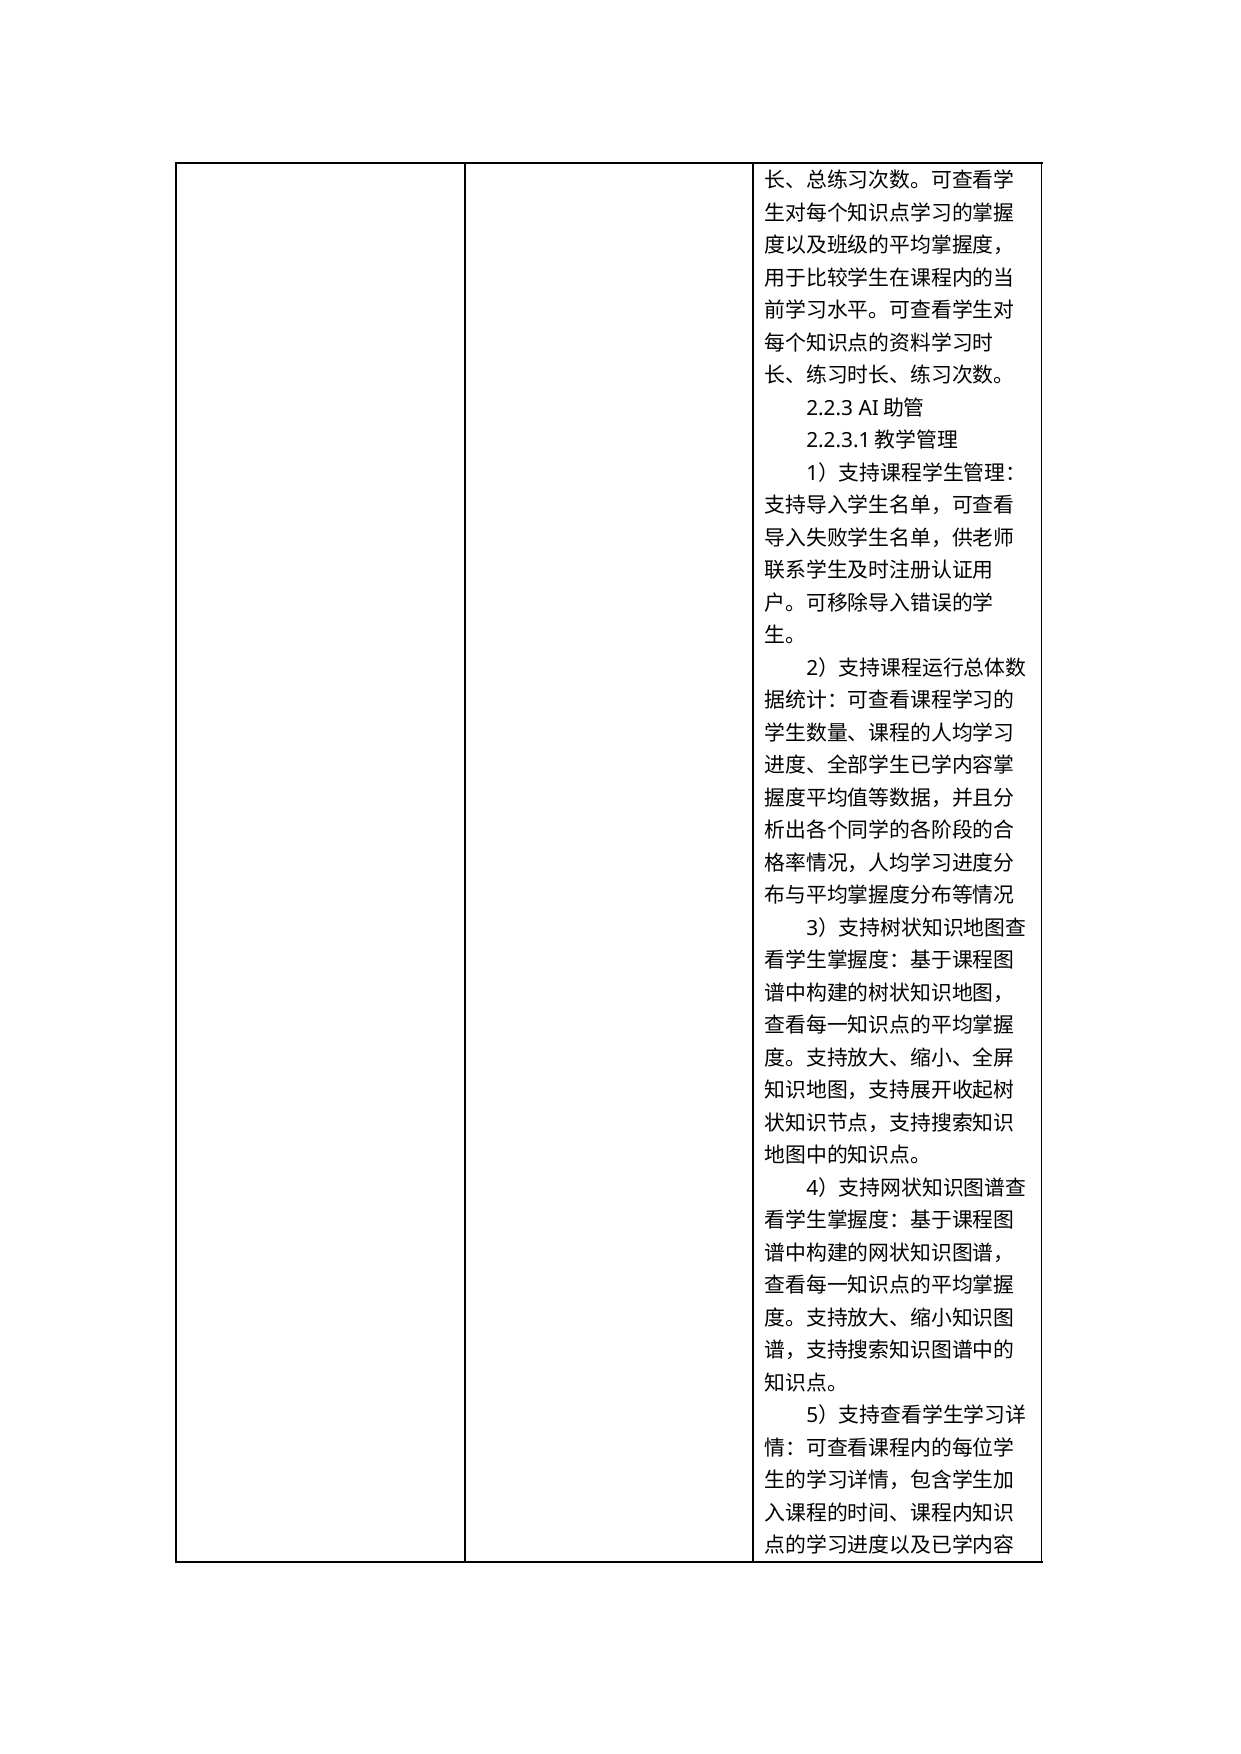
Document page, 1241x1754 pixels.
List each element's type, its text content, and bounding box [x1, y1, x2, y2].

table_cell 1 [177, 164, 464, 1561]
table_cell [466, 164, 752, 1561]
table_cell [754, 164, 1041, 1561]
